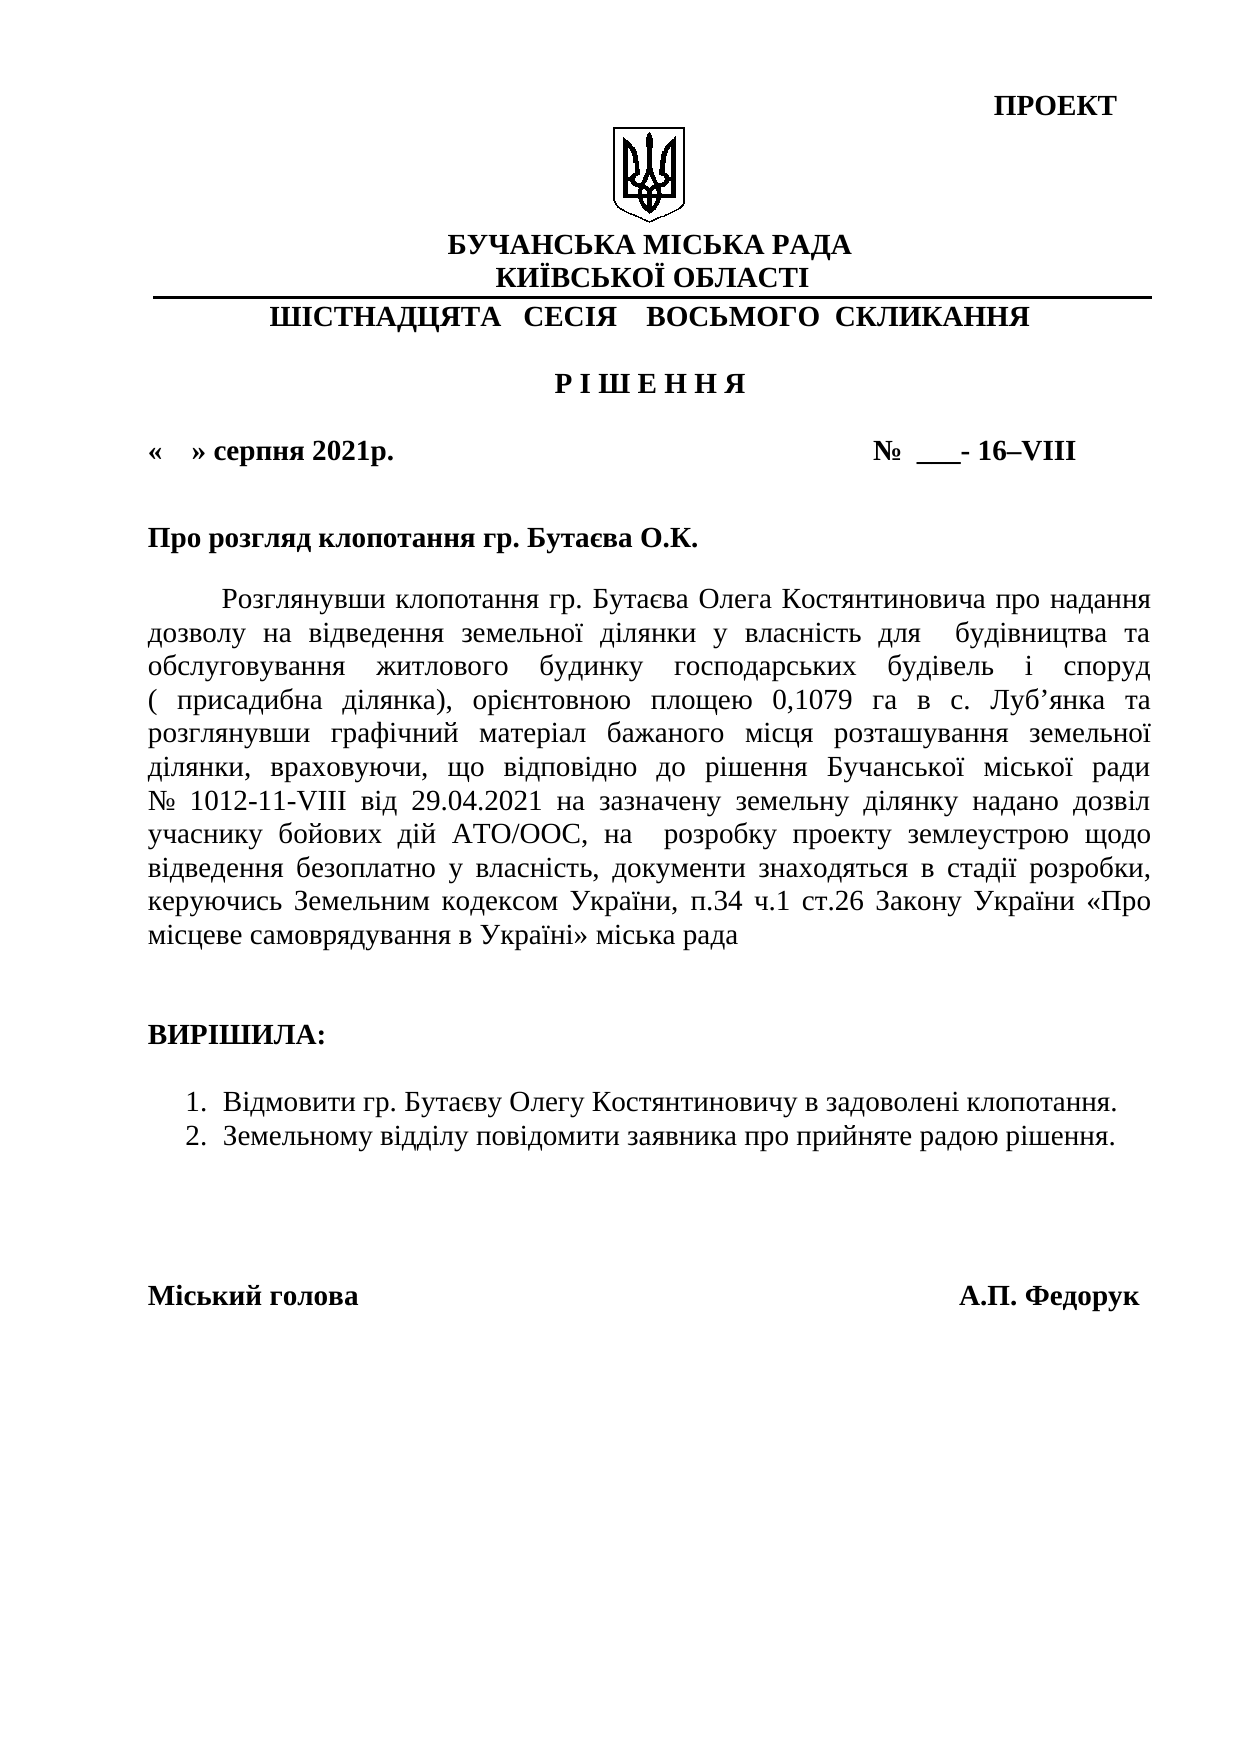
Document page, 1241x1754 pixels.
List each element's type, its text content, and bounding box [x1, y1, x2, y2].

text Розглянувши клопотання гр. Бутаєва Олега Костянтиновича про надання дозволу на відведення земельної ділянки у власність для будівництва та обслуговування житлового будинку господарських будівель і споруд ( присадибна ділянка), орієнтовною площею 0,1079 га в с. Луб’янка та розглянувши графічний матеріал бажаного місця розташування земельної ділянки, враховуючи, що відповідно до рішення Бучанської міської ради № 1012-11-VІІІ від 29.04.2021 на зазначену земельну ділянку надано дозвіл учаснику бойових дій АТО/ООС, на розробку проекту землеустрою щодо відведення безоплатно у власність, документи знаходяться в стадії розробки, керуючись Земельним кодексом України, п.34 ч.1 ст.26 Закону України «Про місцеве самоврядування в Україні» міська рада [148, 581, 1152, 950]
text Міський голова А.П. Федорук [148, 1278, 1152, 1312]
text « » серпня 2021р. № ___- 16–VІІІ [148, 433, 1152, 467]
text ПРОЕКТ [885, 88, 1152, 122]
text Про розгляд клопотання гр. Бутаєва О.К. [148, 520, 1152, 553]
list Земельному відділу повідомити заявника про прийняте радою рішення. [185, 1118, 1152, 1152]
list Відмовити гр. Бутаєву Олегу Костянтиновичу в задоволені клопотання. [185, 1084, 1152, 1118]
text ВИРІШИЛА: [148, 1017, 1152, 1051]
text БУЧАНСЬКА МІСЬКА РАДА [148, 227, 1152, 260]
text Р І Ш Е Н Н Я [148, 366, 1152, 400]
text ШІСТНАДЦЯТА СЕСІЯ ВОСЬМОГО СКЛИКАННЯ [148, 299, 1152, 333]
text КИЇВСЬКОЇ ОБЛАСТІ [153, 260, 1152, 296]
